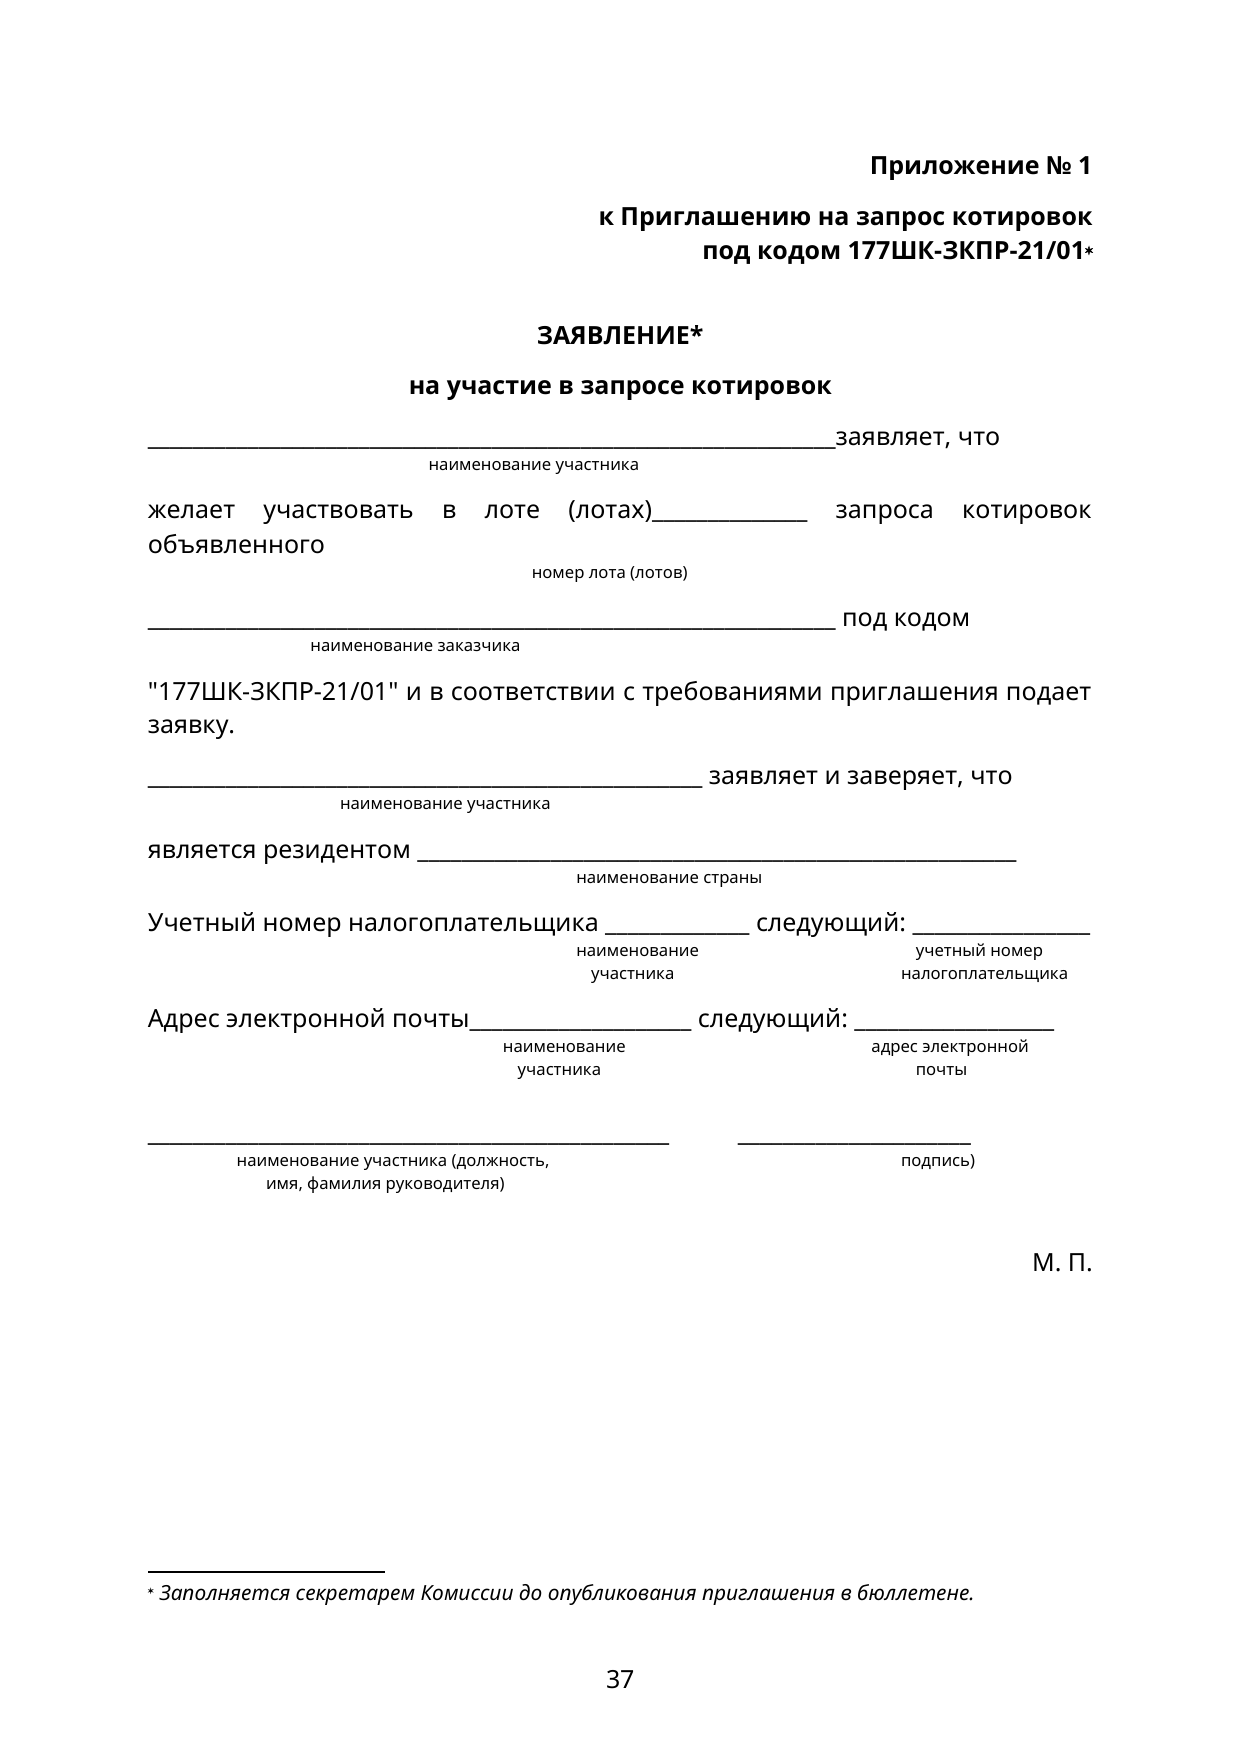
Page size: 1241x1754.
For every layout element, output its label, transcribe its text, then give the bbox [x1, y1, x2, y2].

subtitle на участие в запросе котировок [148, 368, 1092, 402]
text наименование заказчика [310, 634, 1092, 656]
text "177ШК-ЗКПР-21/01" и в соответствии с требованиями приглашения подает заявку. [148, 673, 1092, 741]
text имя, фамилия руководителя) [266, 1171, 1092, 1194]
text желает участвовать в лоте (лотах)______________ запроса котировок объявленного [148, 492, 1092, 560]
text является резидентом ______________________________________________________ [148, 831, 1092, 865]
text наименование участника [428, 453, 1092, 476]
text М. П. [148, 1245, 1092, 1279]
text Приложение № 1 [148, 148, 1092, 182]
text ______________________________________________________________ под кодом [148, 600, 1092, 634]
text наименование адрес электронной [502, 1035, 1092, 1058]
text наименование участника [340, 792, 1092, 815]
text наименование участника (должность, подпись) [236, 1148, 1092, 1171]
text __________________________________________________ заявляет и заверяет, что [148, 758, 1092, 792]
text Адрес электронной почты____________________ следующий: __________________ [148, 1001, 1092, 1035]
text ЗАЯВЛЕНИЕ* [148, 317, 1092, 351]
text наименование учетный номер [576, 939, 1092, 962]
text _______________________________________________ _____________________ [148, 1114, 1092, 1148]
text участника почты [517, 1058, 1092, 1080]
text номер лота (лотов) [532, 560, 1092, 583]
text Учетный номер налогоплательщика _____________ следующий: ________________ [148, 905, 1092, 939]
text к Приглашению на запрос котировок под кодом 177ШК-ЗКПР-21/01 [148, 198, 1092, 267]
text наименование страны [576, 865, 1092, 888]
text ______________________________________________________________заявляет, что [148, 419, 1092, 453]
text участника налогоплательщика [591, 962, 1092, 984]
